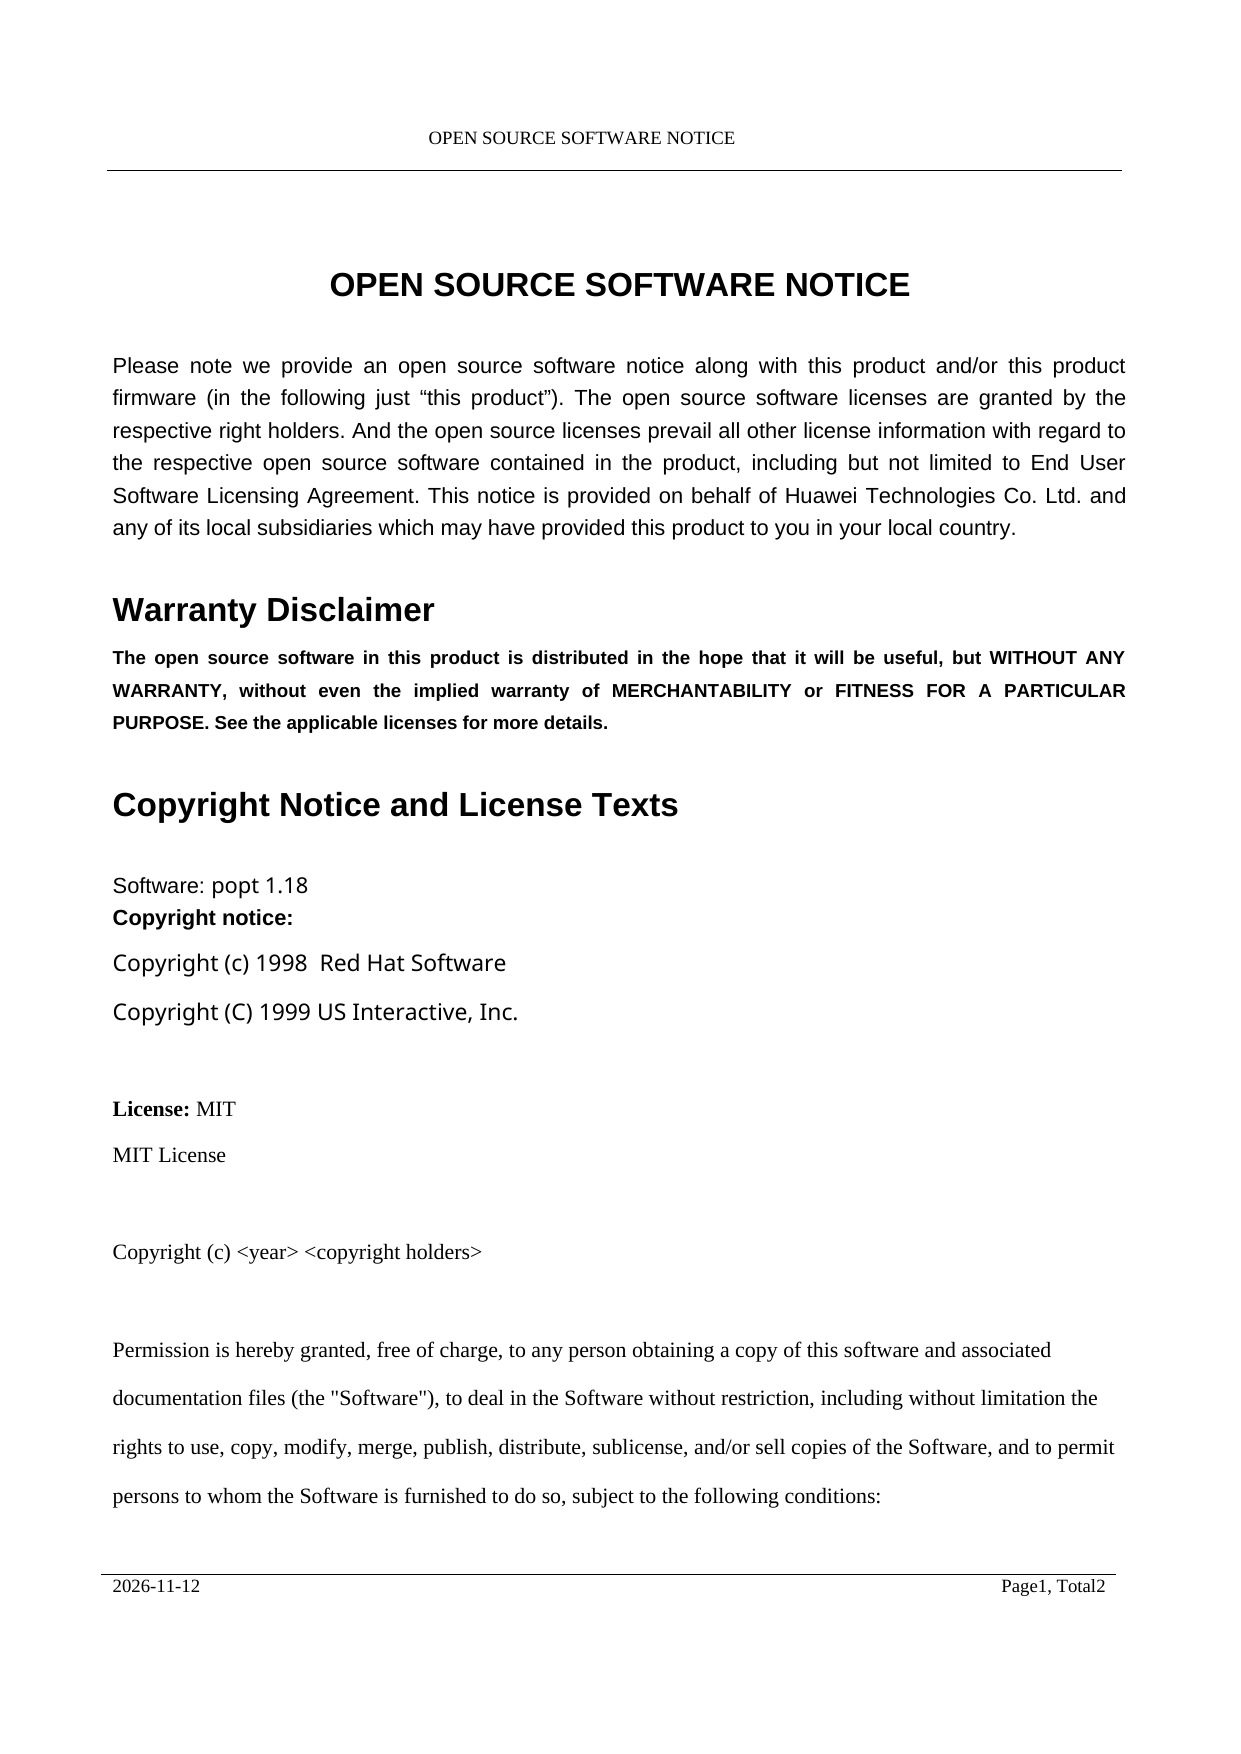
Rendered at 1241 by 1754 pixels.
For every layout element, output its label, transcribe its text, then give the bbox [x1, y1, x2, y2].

text Copyright Notice and License Texts [112, 771, 1128, 836]
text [112, 1138, 1128, 1512]
text Copyright (c) 1998 Red Hat Software Copyright (C) 1999 US Interactive, Inc. [112, 947, 1128, 1077]
text Warranty Disclaimer [112, 576, 1128, 641]
text Software: popt 1.18 [112, 869, 1128, 901]
text The open source software in this product is distributed in the hope that it will be useful, but WITHOUT ANY WARRANTY, without even the implied warranty of MERCHANTABILITY or FITNESS FOR A PARTICULAR PURPOSE. See the applicable licenses for more details. [112, 641, 1128, 739]
text OPEN SOURCE SOFTWARE NOTICE [112, 251, 1128, 316]
text License: MIT [112, 1093, 1128, 1125]
text Please note we provide an open source software notice along with this product and/or this product firmware (in the following just “this product”). The open source software licenses are granted by the respective right holders. And the open source licenses prevail all other license information with regard to the respective open source software contained in the product, including but not limited to End User Software Licensing Agreement. This notice is provided on behalf of Huawei Technologies Co. Ltd. and any of its local subsidiaries which may have provided this product to you in your local country. [112, 349, 1128, 544]
text Copyright notice: [112, 901, 1128, 934]
